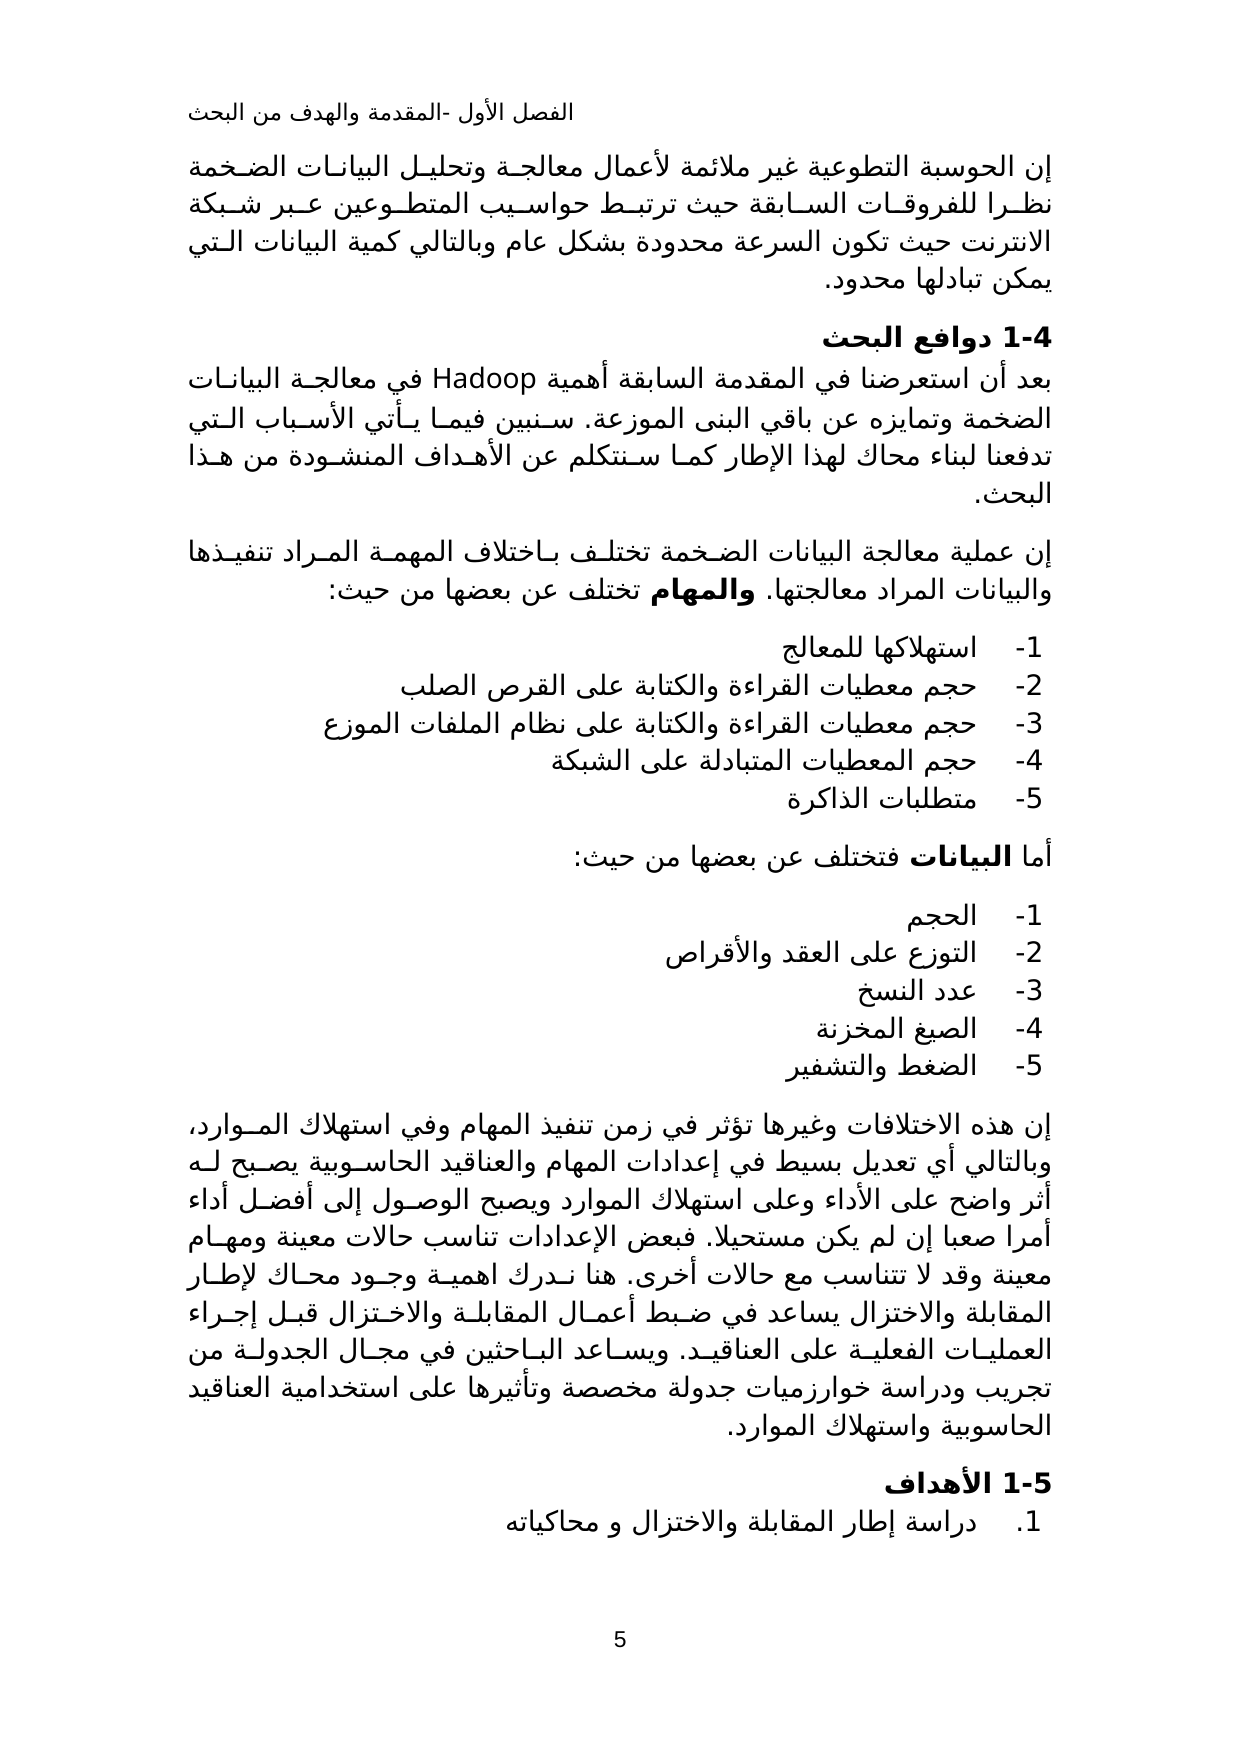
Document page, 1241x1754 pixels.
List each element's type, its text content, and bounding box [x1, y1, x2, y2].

list حجم المعطيات المتبادلة على الشبكة [187, 744, 1015, 777]
text إن عملية معالجة البيانات الضخمة تختلف باختلاف المهمة المراد تنفيذها والبيانات المراد معالجتها. والمهام تختلف عن بعضها من حيث: [187, 536, 1053, 606]
list التوزع على العقد والأقراص [187, 937, 1015, 969]
list الصيغ المخزنة [187, 1012, 1015, 1044]
text بعد أن استعرضنا في المقدمة السابقة أهمية Hadoop في معالجة البيانات الضخمة وتمايزه عن باقي البنى الموزعة. سنبين فيما يأتي الأسباب التي تدفعنا لبناء محاك لهذا الإطار كما سنتكلم عن الأهداف المنشودة من هذا البحث. [187, 359, 1053, 510]
subtitle 1-4 دوافع البحث [187, 321, 1053, 354]
text أما البيانات فتختلف عن بعضها من حيث: [187, 841, 1053, 873]
text إن الحوسبة التطوعية غير ملائمة لأعمال معالجة وتحليل البيانات الضخمة نظرا للفروقات السابقة حيث ترتبط حواسيب المتطوعين عبر شبكة الانترنت حيث تكون السرعة محدودة بشكل عام وبالتالي كمية البيانات التي يمكن تبادلها محدود. [187, 150, 1053, 296]
list متطلبات الذاكرة [187, 782, 1015, 815]
list الحجم [187, 899, 1015, 932]
subtitle 1-5 الأهداف [187, 1467, 1053, 1500]
list حجم معطيات القراءة والكتابة على نظام الملفات الموزع [187, 707, 1015, 740]
list حجم معطيات القراءة والكتابة على القرص الصلب [187, 669, 1015, 702]
list الضغط والتشفير [187, 1049, 1015, 1082]
list دراسة إطار المقابلة والاختزال و محاكياته [187, 1505, 1015, 1537]
text إن هذه الاختلافات وغيرها تؤثر في زمن تنفيذ المهام وفي استهلاك الموارد، وبالتالي أي تعديل بسيط في إعدادات المهام والعناقيد الحاسوبية يصبح له أثر واضح على الأداء وعلى استهلاك الموارد ويصبح الوصول إلى أفضل أداء أمرا صعبا إن لم يكن مستحيلا. فبعض الإعدادات تناسب حالات معينة ومهام معينة وقد لا تتناسب مع حالات أخرى. هنا ندرك اهمية وجود محاك لإطار المقابلة والاختزال يساعد في ضبط أعمال المقابلة والاختزال قبل إجراء العمليات الفعلية على العناقيد. ويساعد الباحثين في مجال الجدولة من تجريب ودراسة خوارزميات جدولة مخصصة وتأثيرها على استخدامية العناقيد الحاسوبية واستهلاك الموارد. [187, 1108, 1053, 1441]
list استهلاكها للمعالج [187, 632, 1015, 664]
list عدد النسخ [187, 974, 1015, 1007]
